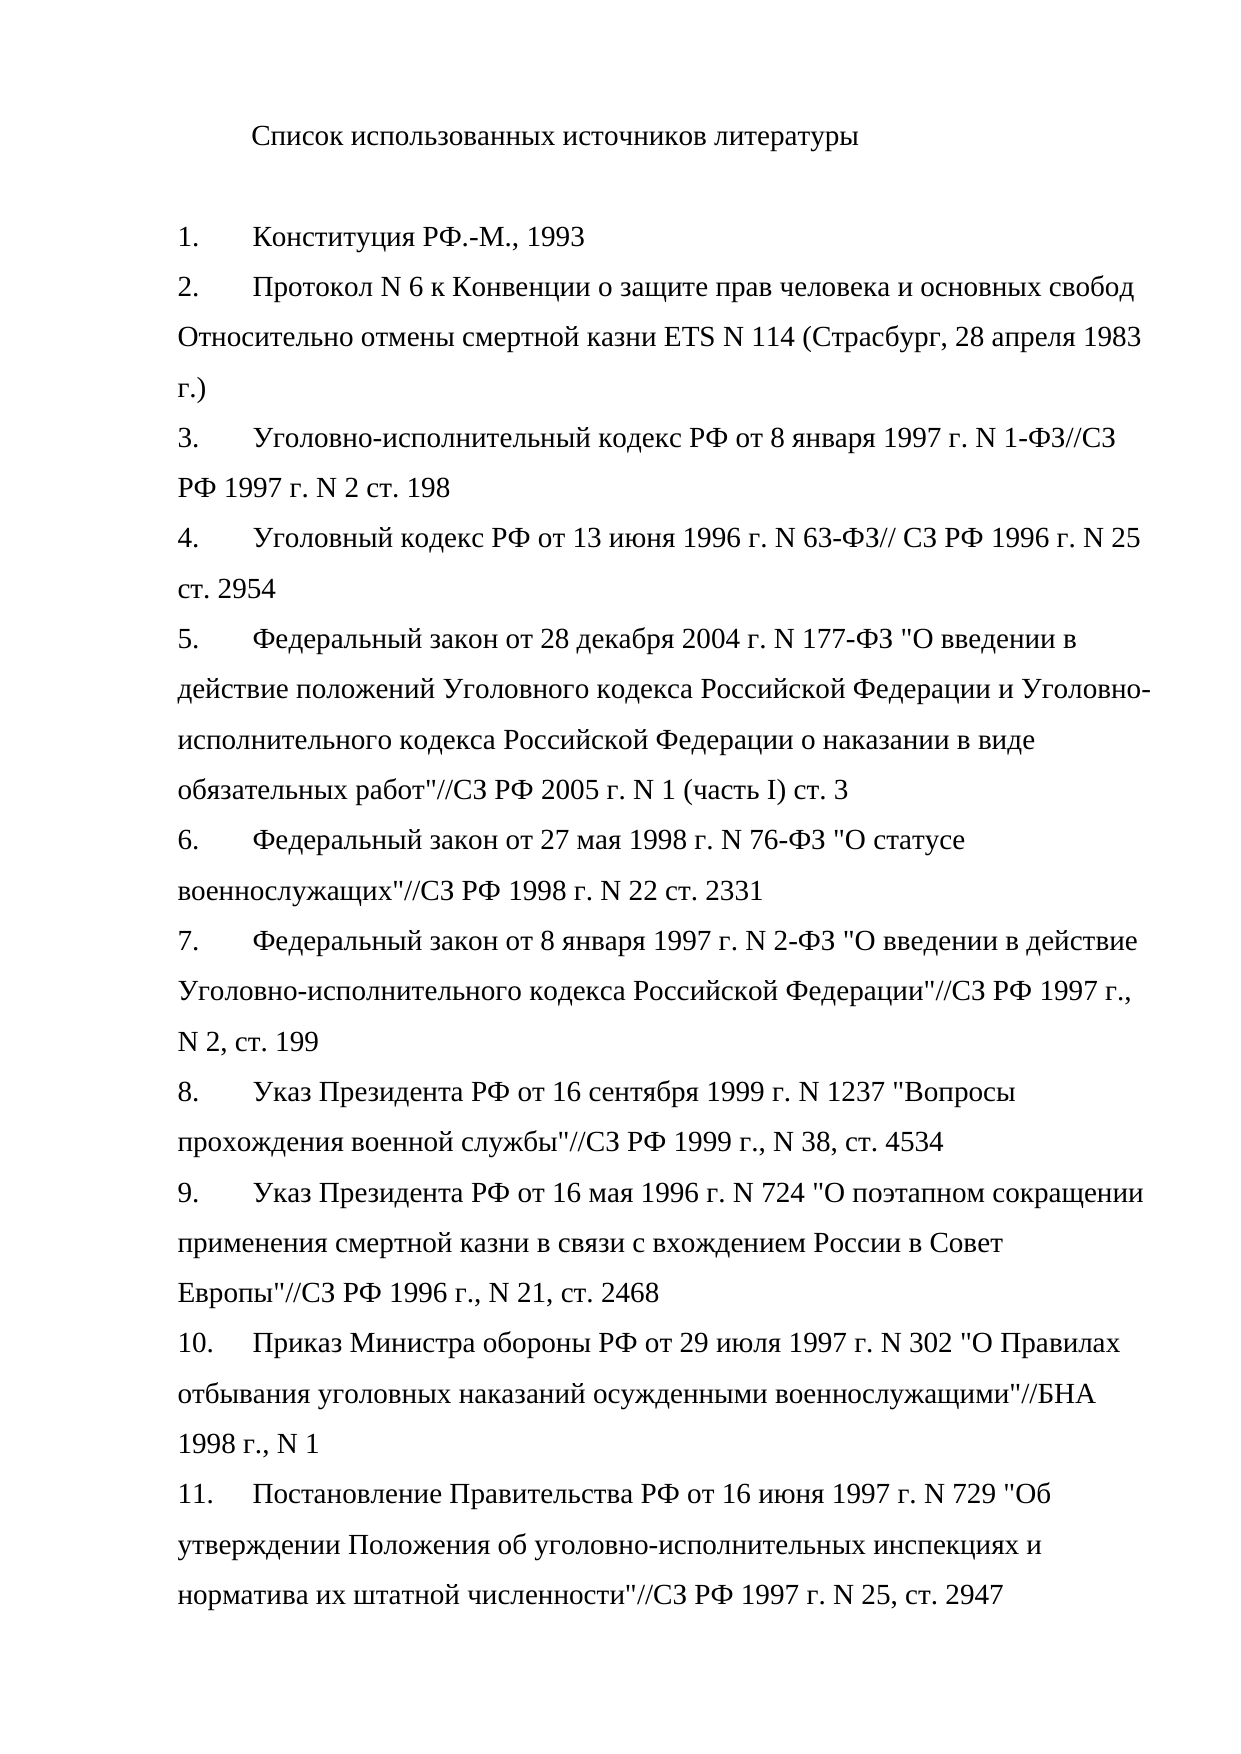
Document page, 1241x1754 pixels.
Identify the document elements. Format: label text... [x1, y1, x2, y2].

list Конституция РФ.-М., 1993 [177, 219, 1152, 252]
list Постановление Правительства РФ от 16 июня 1997 г. N 729 "Об утверждении Положения об уголовно-исполнительных инспекциях и норматива их штатной численности"//СЗ РФ 1997 г. N 25, ст. 2947 [177, 1477, 1152, 1611]
list Федеральный закон от 27 мая 1998 г. N 76-ФЗ "О статусе военнослужащих"//СЗ РФ 1998 г. N 22 ст. 2331 [177, 822, 1152, 906]
list Протокол N 6 к Конвенции о защите прав человека и основных свобод Относительно отмены смертной казни ETS N 114 (Страсбург, 28 апреля 1983 г.) [177, 269, 1152, 403]
list Указ Президента РФ от 16 сентября 1999 г. N 1237 "Вопросы прохождения военной службы"//СЗ РФ 1999 г., N 38, ст. 4534 [177, 1074, 1152, 1158]
list Федеральный закон от 28 декабря 2004 г. N 177-ФЗ "О введении в действие положений Уголовного кодекса Российской Федерации и Уголовно-исполнительного кодекса Российской Федерации о наказании в виде обязательных работ"//СЗ РФ 2005 г. N 1 (часть I) ст. 3 [177, 621, 1152, 806]
text Список использованных источников литературы [177, 118, 1152, 152]
list Указ Президента РФ от 16 мая 1996 г. N 724 "О поэтапном сокращении применения смертной казни в связи с вхождением России в Совет Европы"//СЗ РФ 1996 г., N 21, ст. 2468 [177, 1175, 1152, 1309]
list Уголовно-исполнительный кодекс РФ от 8 января 1997 г. N 1-ФЗ//СЗ РФ 1997 г. N 2 ст. 198 [177, 420, 1152, 504]
list Приказ Министра обороны РФ от 29 июля 1997 г. N 302 "О Правилах отбывания уголовных наказаний осужденными военнослужащими"//БНА 1998 г., N 1 [177, 1326, 1152, 1460]
list Федеральный закон от 8 января 1997 г. N 2-ФЗ "О введении в действие Уголовно-исполнительного кодекса Российской Федерации"//СЗ РФ 1997 г., N 2, ст. 199 [177, 923, 1152, 1057]
list Уголовный кодекс РФ от 13 июня 1996 г. N 63-ФЗ// СЗ РФ 1996 г. N 25 ст. 2954 [177, 521, 1152, 604]
